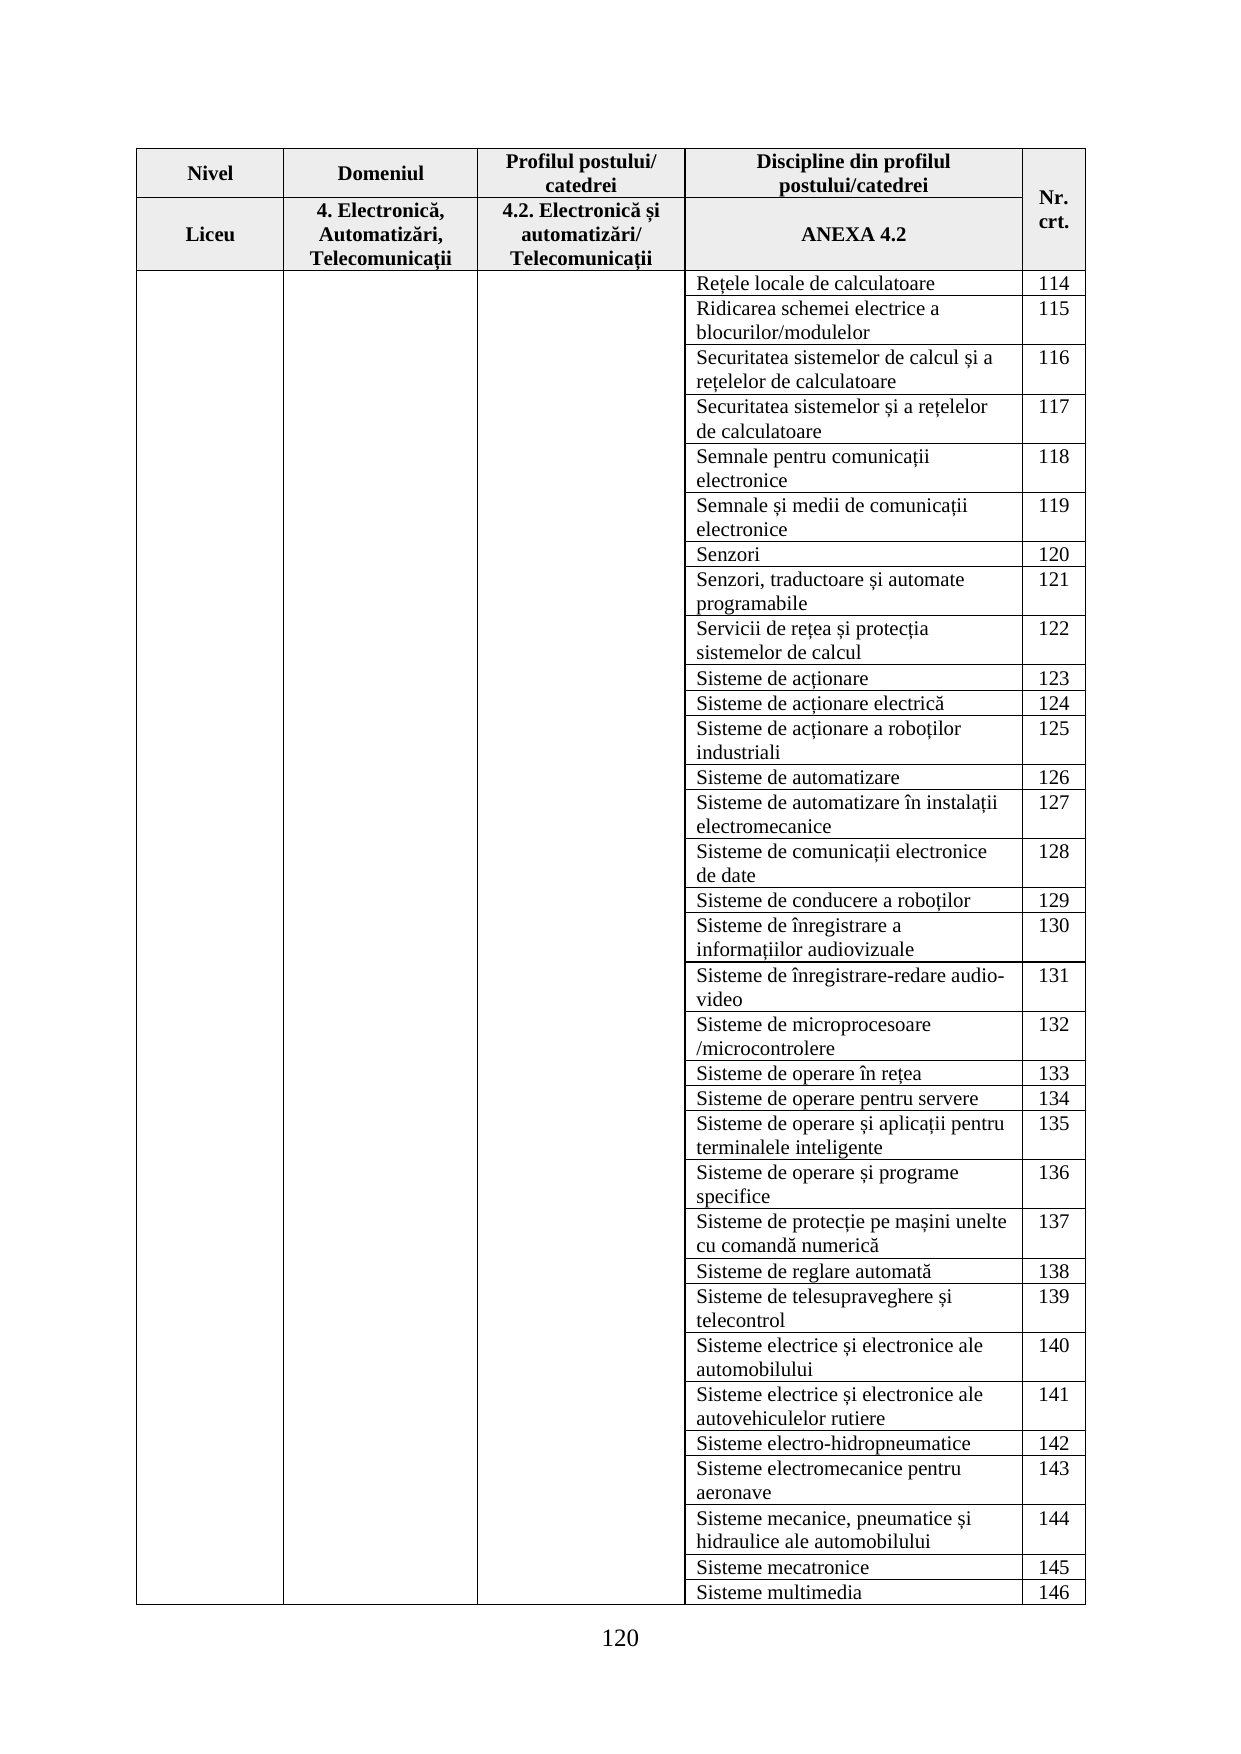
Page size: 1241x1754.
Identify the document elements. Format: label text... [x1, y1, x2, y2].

table_header Profilul postului/ catedrei [478, 149, 684, 197]
table_cell 118 [1023, 444, 1085, 492]
table_cell Sisteme de automatizare în instalații electromecanice [686, 790, 1022, 838]
table_cell 141 [1023, 1382, 1085, 1430]
table_cell Semnale și medii de comunicații electronice [686, 493, 1022, 541]
table_cell Senzori [686, 542, 1022, 566]
table_cell 117 [1023, 395, 1085, 443]
table_cell 124 [1023, 691, 1085, 714]
table_cell Sisteme electro-hidropneumatice [686, 1431, 1022, 1455]
table_header Nr. crt. [1023, 149, 1085, 270]
table_cell Sisteme electromecanice pentru aeronave [686, 1456, 1022, 1504]
table_cell 145 [1023, 1555, 1085, 1579]
table_cell Sisteme de acționare a roboților industriali [686, 716, 1022, 764]
table_cell Sisteme de microprocesoare /microcontrolere [686, 1012, 1022, 1060]
table_cell Sisteme de acționare electrică [686, 691, 1022, 714]
table_cell 115 [1023, 296, 1085, 344]
table_cell 139 [1023, 1284, 1085, 1332]
table_cell 116 [1023, 345, 1085, 393]
table_cell 119 [1023, 493, 1085, 541]
table_cell 114 [1023, 271, 1085, 295]
table_cell Semnale pentru comunicații electronice [686, 444, 1022, 492]
table_cell 146 [1023, 1580, 1085, 1604]
table_cell Sisteme multimedia [686, 1580, 1022, 1604]
table_cell Securitatea sistemelor și a rețelelor de calculatoare [686, 395, 1022, 443]
table_cell Rețele locale de calculatoare [686, 271, 1022, 295]
table_cell Sisteme de operare și programe specifice [686, 1160, 1022, 1208]
table_cell Sisteme de automatizare [686, 765, 1022, 789]
table_cell Sisteme de înregistrare-redare audio-video [686, 963, 1022, 1011]
table_cell 123 [1023, 665, 1085, 689]
table_cell 134 [1023, 1086, 1085, 1110]
table_cell 128 [1023, 839, 1085, 887]
table_cell 144 [1023, 1505, 1085, 1553]
table_cell 122 [1023, 616, 1085, 664]
table_cell 135 [1023, 1111, 1085, 1159]
table_cell 137 [1023, 1209, 1085, 1257]
table_cell 4. Electronică, Automatizări, Telecomunicații [284, 198, 477, 270]
table_cell 129 [1023, 888, 1085, 912]
table_cell 136 [1023, 1160, 1085, 1208]
table_cell Sisteme de operare și aplicații pentru terminalele inteligente [686, 1111, 1022, 1159]
table_cell Sisteme de acționare [686, 665, 1022, 689]
table_header Nivel [137, 149, 283, 197]
table_cell Securitatea sistemelor de calcul și a rețelelor de calculatoare [686, 345, 1022, 393]
table_cell Sisteme mecatronice [686, 1555, 1022, 1579]
table_header Domeniul [284, 149, 477, 197]
table_cell Senzori, traductoare și automate programabile [686, 567, 1022, 615]
table_cell Sisteme mecanice, pneumatice și hidraulice ale automobilului [686, 1505, 1022, 1553]
table_cell Sisteme de conducere a roboților [686, 888, 1022, 912]
table_cell 142 [1023, 1431, 1085, 1455]
table_cell 4.2. Electronică și automatizări/ Telecomunicații [478, 198, 684, 270]
table_cell 138 [1023, 1259, 1085, 1283]
table_cell Sisteme de protecție pe mașini unelte cu comandă numerică [686, 1209, 1022, 1257]
table_cell Sisteme de înregistrare a informațiilor audiovizuale [686, 913, 1022, 961]
table_cell 140 [1023, 1333, 1085, 1381]
table_cell Sisteme de operare în rețea [686, 1061, 1022, 1085]
table_cell 130 [1023, 913, 1085, 961]
table_cell Sisteme de telesupraveghere și telecontrol [686, 1284, 1022, 1332]
table_cell 121 [1023, 567, 1085, 615]
table_cell 133 [1023, 1061, 1085, 1085]
table_cell ANEXA 4.2 [686, 198, 1022, 270]
table_cell 125 [1023, 716, 1085, 764]
table_cell Sisteme de comunicații electronice de date [686, 839, 1022, 887]
table_cell Sisteme electrice și electronice ale automobilului [686, 1333, 1022, 1381]
table_cell 126 [1023, 765, 1085, 789]
table_cell Liceu [137, 198, 283, 270]
table_cell 127 [1023, 790, 1085, 838]
table_header Discipline din profilul postului/catedrei [686, 149, 1022, 197]
table_cell Sisteme de operare pentru servere [686, 1086, 1022, 1110]
table_cell Sisteme de reglare automată [686, 1259, 1022, 1283]
table_cell Sisteme electrice și electronice ale autovehiculelor rutiere [686, 1382, 1022, 1430]
table_cell 120 [1023, 542, 1085, 566]
table_cell Ridicarea schemei electrice a blocurilor/modulelor [686, 296, 1022, 344]
table_cell 143 [1023, 1456, 1085, 1504]
table_cell Servicii de rețea și protecția sistemelor de calcul [686, 616, 1022, 664]
table_cell 132 [1023, 1012, 1085, 1060]
table_cell 131 [1023, 963, 1085, 1011]
